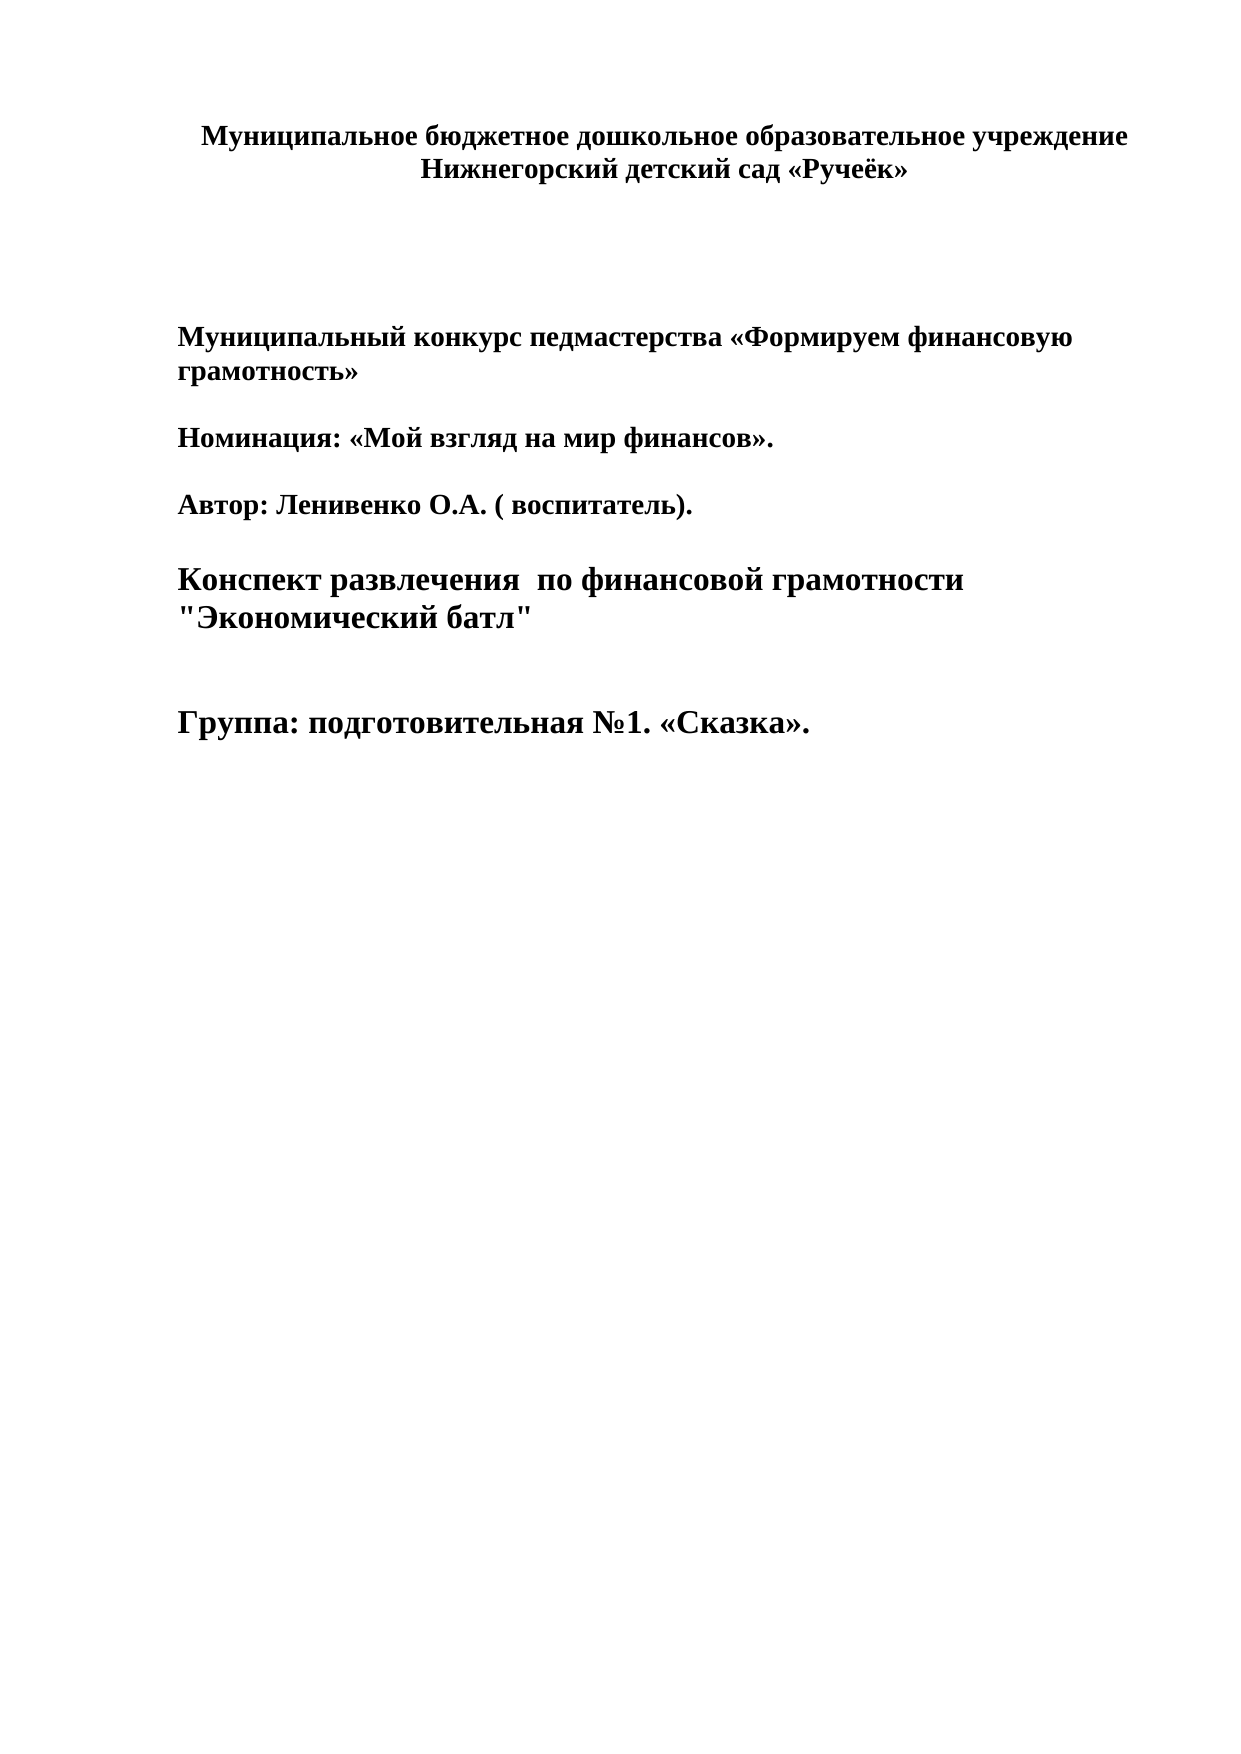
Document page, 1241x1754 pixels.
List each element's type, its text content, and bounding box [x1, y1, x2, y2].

text Нижнегорский детский сад «Ручеёк» [177, 152, 1152, 185]
text Автор: Ленивенко О.А. ( воспитатель). [177, 487, 1152, 521]
text Муниципальное бюджетное дошкольное образовательное учреждение [177, 118, 1152, 152]
text Конспект развлечения по финансовой грамотности "Экономический батл" [177, 559, 1152, 636]
text Номинация: «Мой взгляд на мир финансов». [177, 420, 1152, 453]
text Муниципальный конкурс педмастерства «Формируем финансовую грамотность» [177, 319, 1152, 386]
text Группа: подготовительная №1. «Сказка». [177, 702, 1152, 740]
